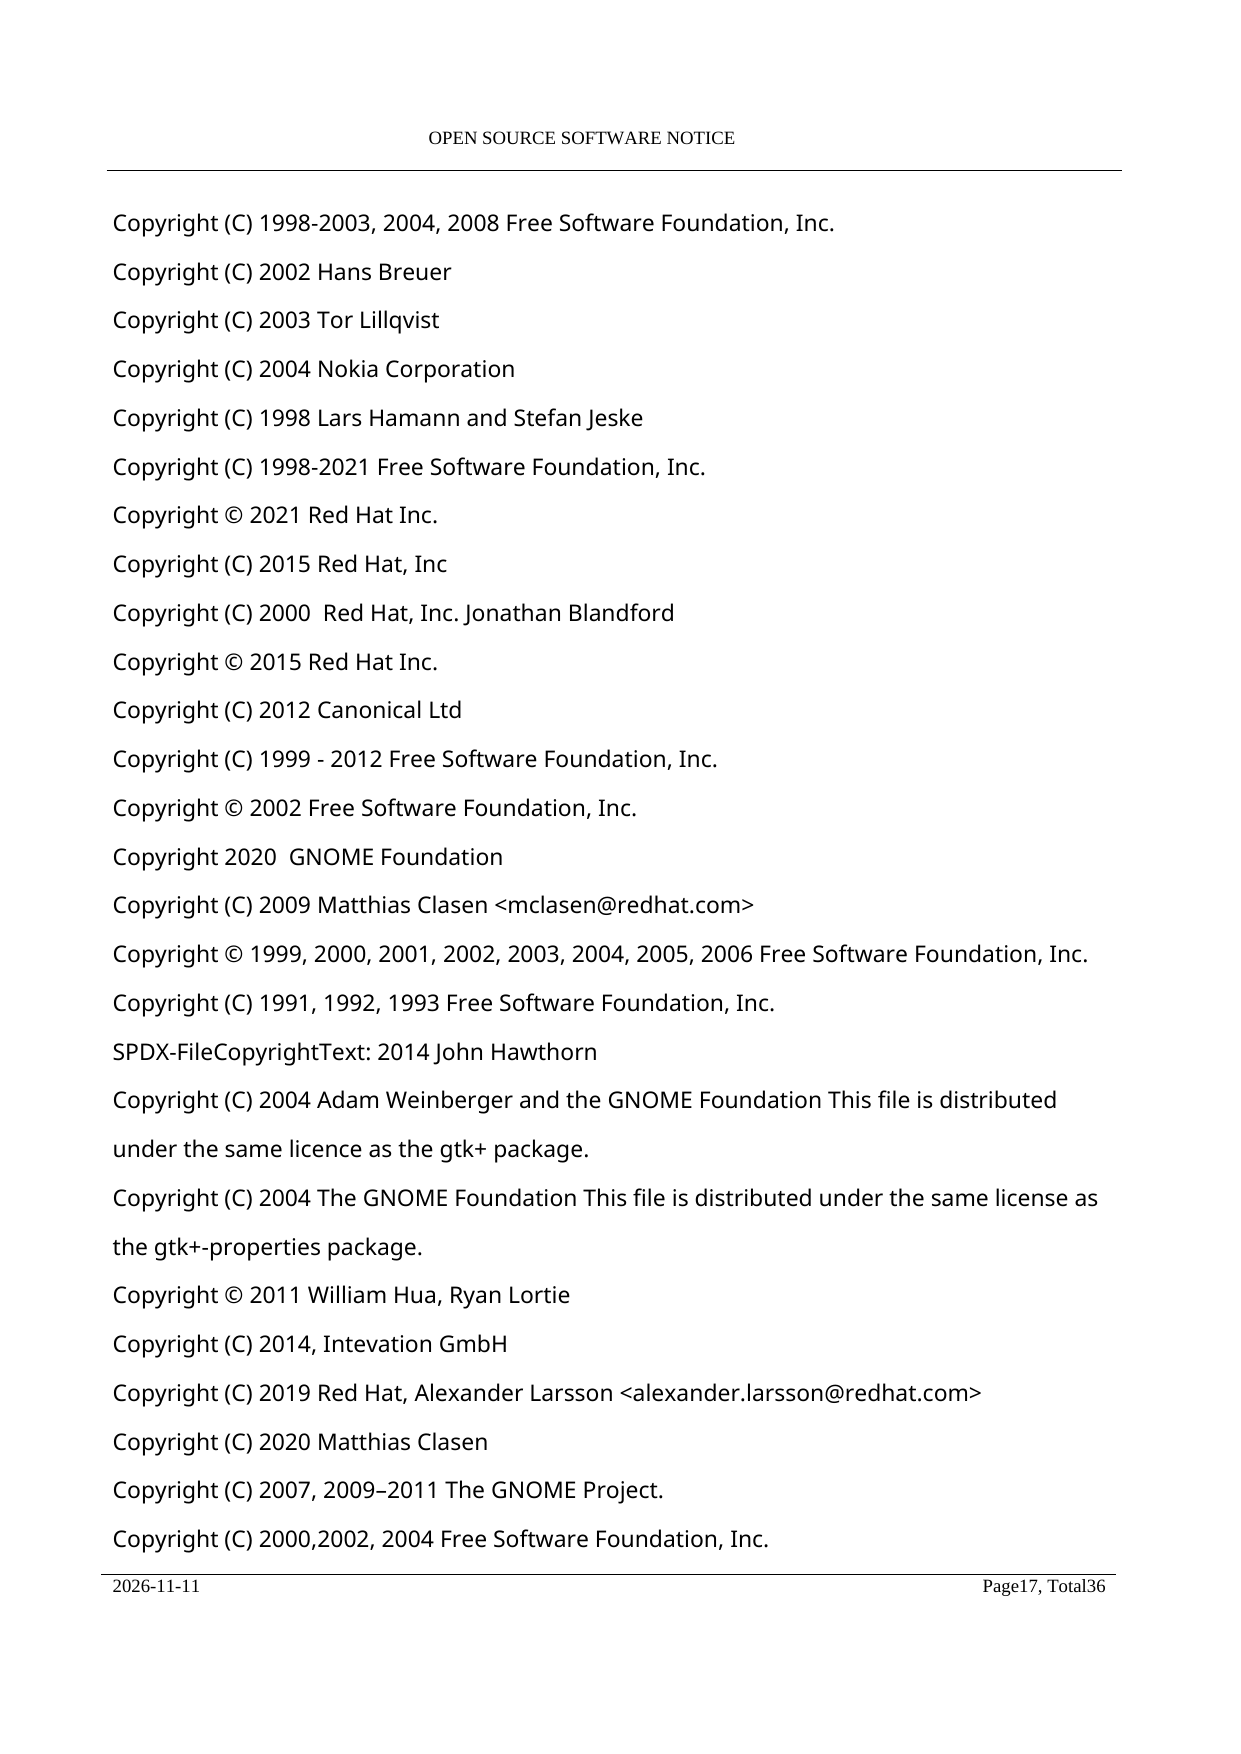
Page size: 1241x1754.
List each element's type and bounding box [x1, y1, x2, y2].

text [112, 206, 1128, 1555]
